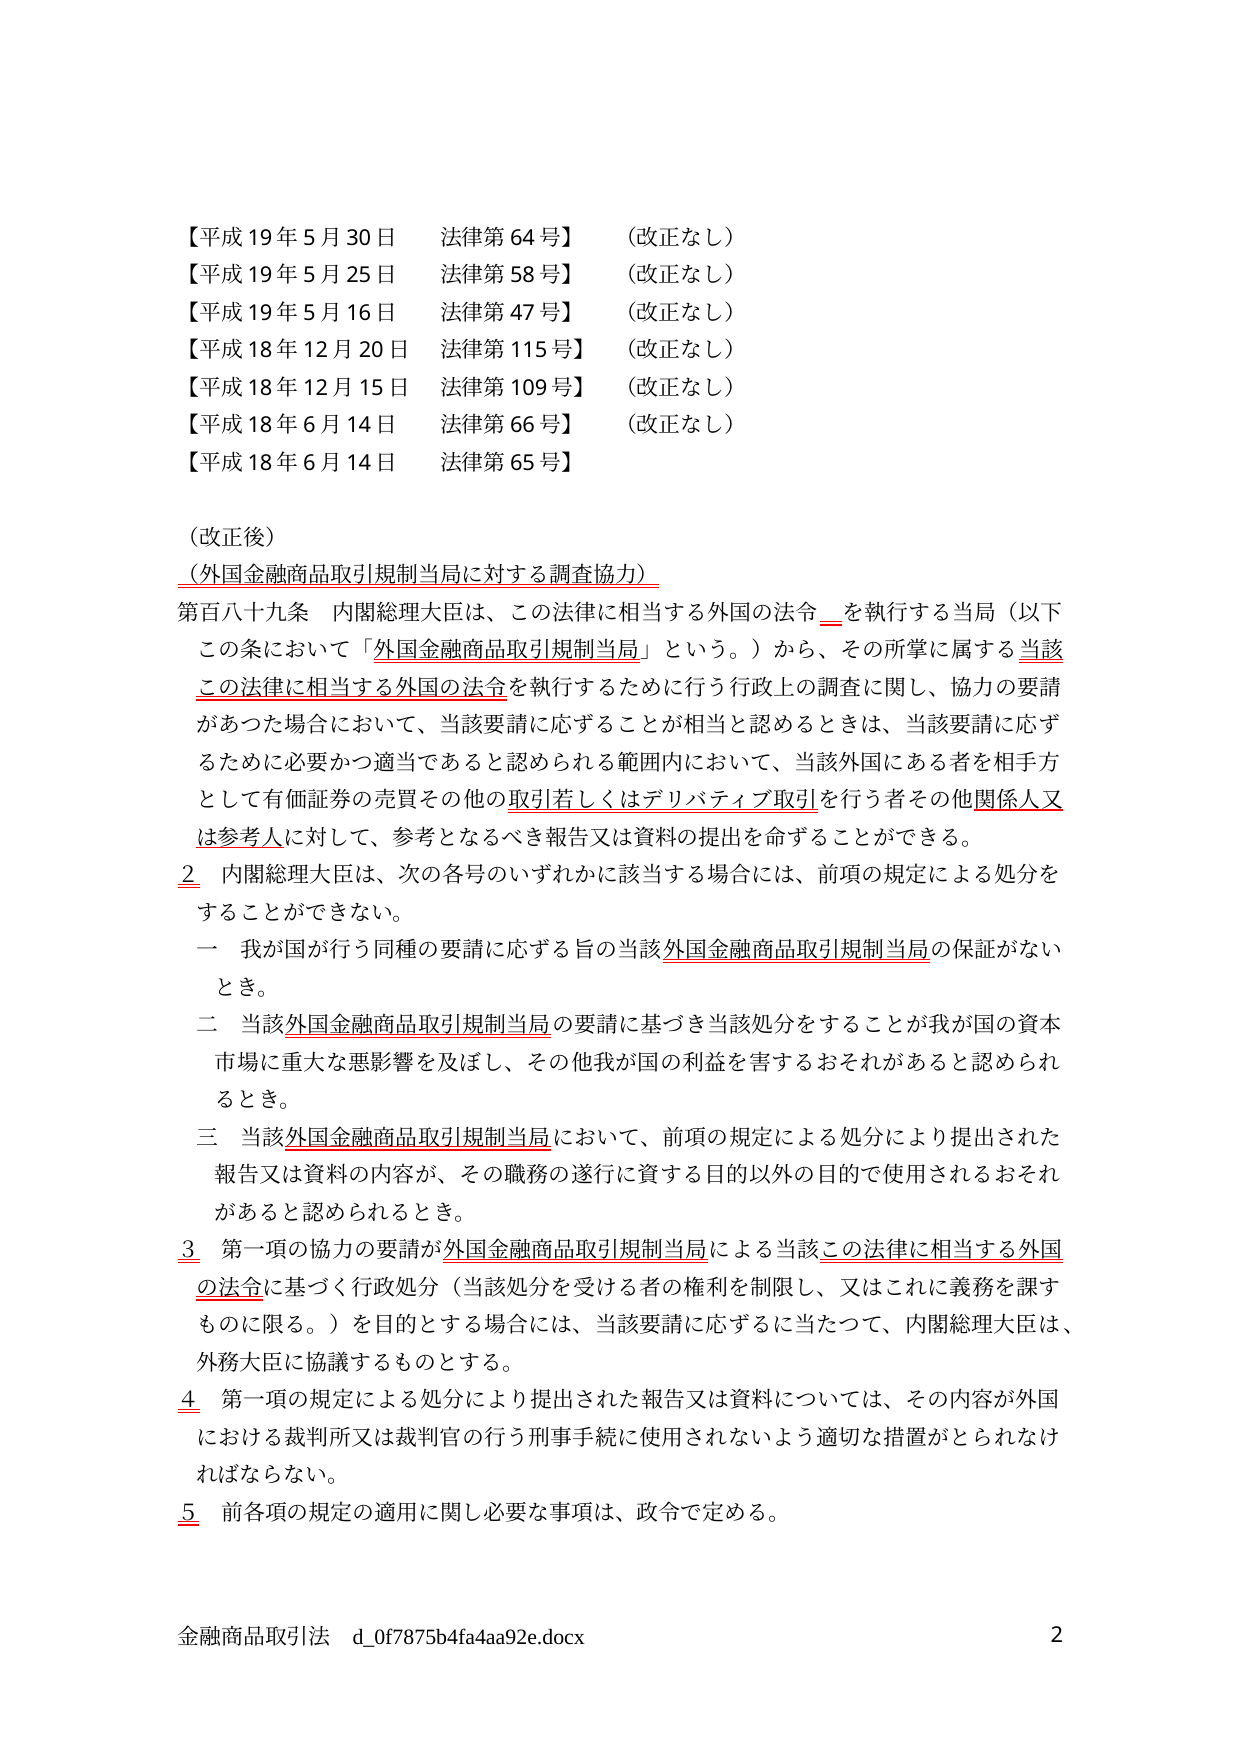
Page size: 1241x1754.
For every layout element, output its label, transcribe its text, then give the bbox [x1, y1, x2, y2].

text ２ 内閣総理大臣は、次の各号のいずれかに該当する場合には、前項の規定による処分をすることができない。 [177, 854, 1063, 929]
text 【平成19年5月16日 法律第47号】 （改正なし） [177, 292, 1063, 329]
text 【平成19年5月30日 法律第64号】 （改正なし） [177, 217, 1063, 254]
text 【平成18年12月20日 法律第115号】 （改正なし） [177, 329, 1063, 367]
text 第百八十九条 内閣総理大臣は、この法律に相当する外国の法令 を執行する当局（以下この条において「外国金融商品取引規制当局」という。）から、その所掌に属する当該この法律に相当する外国の法令を執行するために行う行政上の調査に関し、協力の要請があつた場合において、当該要請に応ずることが相当と認めるときは、当該要請に応ずるために必要かつ適当であると認められる範囲内において、当該外国にある者を相手方として有価証券の売買その他の取引若しくはデリバティブ取引を行う者その他関係人又は参考人に対して、参考となるべき報告又は資料の提出を命ずることができる。 [177, 592, 1063, 854]
text （改正後） [177, 517, 1063, 554]
text 二 当該外国金融商品取引規制当局の要請に基づき当該処分をすることが我が国の資本市場に重大な悪影響を及ぼし、その他我が国の利益を害するおそれがあると認められるとき。 [196, 1004, 1063, 1117]
text （外国金融商品取引規制当局に対する調査協力） [177, 554, 1063, 592]
text ４ 第一項の規定による処分により提出された報告又は資料については、その内容が外国における裁判所又は裁判官の行う刑事手続に使用されないよう適切な措置がとられなければならない。 [177, 1379, 1063, 1492]
text 【平成19年5月25日 法律第58号】 （改正なし） [177, 254, 1063, 292]
text 【平成18年12月15日 法律第109号】 （改正なし） [177, 367, 1063, 404]
text 三 当該外国金融商品取引規制当局において、前項の規定による処分により提出された報告又は資料の内容が、その職務の遂行に資する目的以外の目的で使用されるおそれがあると認められるとき。 [196, 1117, 1063, 1229]
text 【平成18年6月14日 法律第66号】 （改正なし） [177, 404, 1063, 442]
text 一 我が国が行う同種の要請に応ずる旨の当該外国金融商品取引規制当局の保証がないとき。 [196, 929, 1063, 1004]
text 【平成18年6月14日 法律第65号】 [177, 442, 1063, 479]
text ３ 第一項の協力の要請が外国金融商品取引規制当局による当該この法律に相当する外国の法令に基づく行政処分（当該処分を受ける者の権利を制限し、又はこれに義務を課すものに限る。）を目的とする場合には、当該要請に応ずるに当たつて、内閣総理大臣は、外務大臣に協議するものとする。 [177, 1229, 1063, 1379]
text ５ 前各項の規定の適用に関し必要な事項は、政令で定める。 [177, 1492, 1063, 1529]
